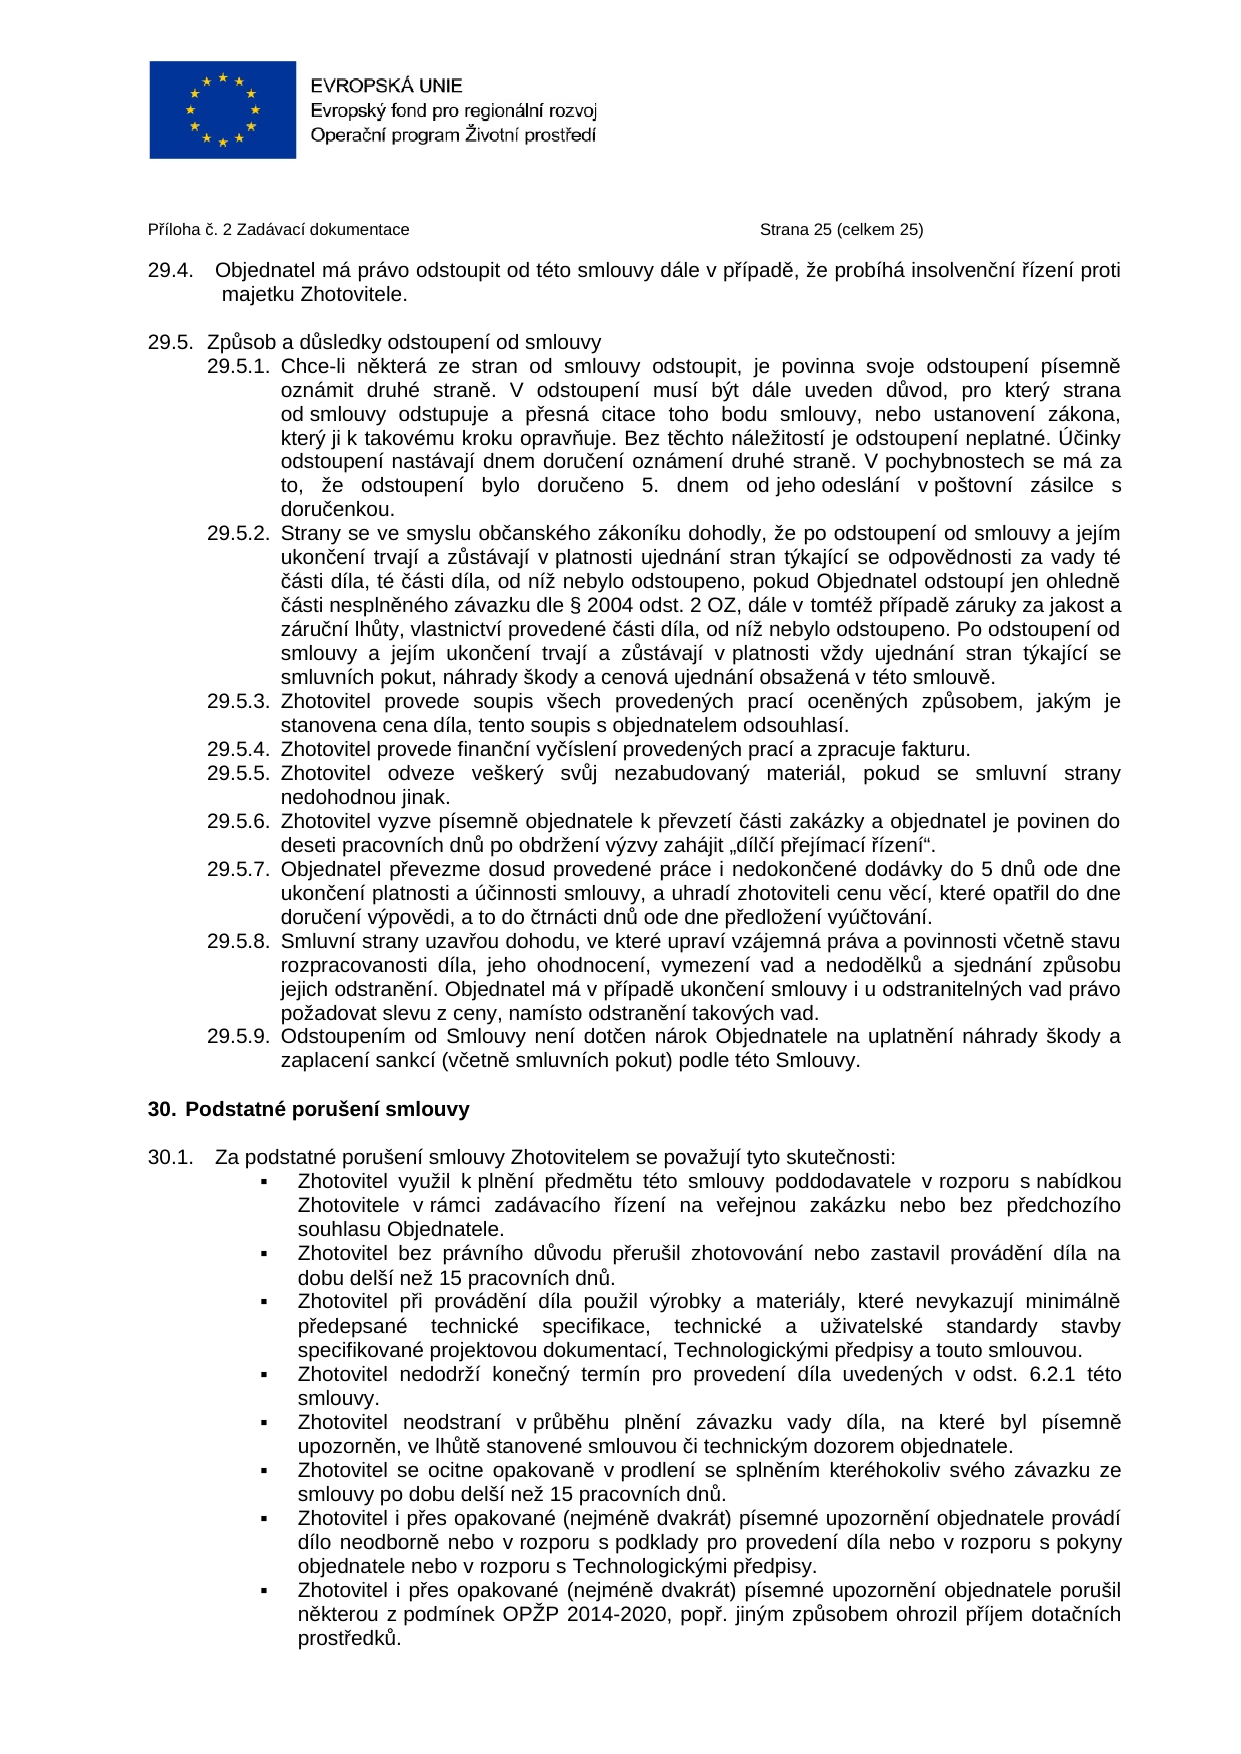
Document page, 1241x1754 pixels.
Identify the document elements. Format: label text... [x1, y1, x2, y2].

list Smluvní strany uzavřou dohodu, ve které upraví vzájemná práva a povinnosti včetně stavu rozpracovanosti díla, jeho ohodnocení, vymezení vad a nedodělků a sjednání způsobu jejich odstranění. Objednatel má v případě ukončení smlouvy i u odstranitelných vad právo požadovat slevu z ceny, namísto odstranění takových vad. [207, 928, 1122, 1024]
list Zhotovitel neodstraní v průběhu plnění závazku vady díla, na které byl písemně upozorněn, ve lhůtě stanovené smlouvou či technickým dozorem objednatele. [260, 1409, 1122, 1458]
list Zhotovitel při provádění díla použil výrobky a materiály, které nevykazují minimálně předepsané technické specifikace, technické a uživatelské standardy stavby specifikované projektovou dokumentací, Technologickými předpisy a touto smlouvou. [260, 1289, 1122, 1361]
list Zhotovitel odveze veškerý svůj nezabudovaný materiál, pokud se smluvní strany nedohodnou jinak. [207, 761, 1122, 809]
list Zhotovitel i přes opakované (nejméně dvakrát) písemné upozornění objednatele porušil některou z podmínek OPŽP 2014-2020, popř. jiným způsobem ohrozil příjem dotačních prostředků. [260, 1578, 1122, 1650]
list Zhotovitel se ocitne opakovaně v prodlení se splněním kteréhokoliv svého závazku ze smlouvy po dobu delší než 15 pracovních dnů. [260, 1458, 1122, 1506]
list Zhotovitel provede soupis všech provedených prací oceněných způsobem, jakým je stanovena cena díla, tento soupis s objednatelem odsouhlasí. [207, 689, 1122, 737]
list Objednatel má právo odstoupit od této smlouvy dále v případě, že probíhá insolvenční řízení proti majetku Zhotovitele. [148, 258, 1122, 306]
list Zhotovitel provede finanční vyčíslení provedených prací a zpracuje fakturu. [207, 737, 1122, 761]
list Zhotovitel využil k plnění předmětu této smlouvy poddodavatele v rozporu s nabídkou Zhotovitele v rámci zadávacího řízení na veřejnou zakázku nebo bez předchozího souhlasu Objednatele. [260, 1169, 1122, 1241]
list Odstoupením od Smlouvy není dotčen nárok Objednatele na uplatnění náhrady škody a zaplacení sankcí (včetně smluvních pokut) podle této Smlouvy. [207, 1024, 1122, 1072]
list Zhotovitel nedodrží konečný termín pro provedení díla uvedených v odst. 6.2.1 této smlouvy. [260, 1361, 1122, 1409]
picture [147, 59, 609, 162]
list Podstatné porušení smlouvy [148, 1097, 1122, 1121]
list Zhotovitel bez právního důvodu přerušil zhotovování nebo zastavil provádění díla na dobu delší než 15 pracovních dnů. [260, 1241, 1122, 1289]
list Zhotovitel vyzve písemně objednatele k převzetí části zakázky a objednatel je povinen do deseti pracovních dnů po obdržení výzvy zahájit „dílčí přejímací řízení“. [207, 809, 1122, 857]
list Objednatel převezme dosud provedené práce i nedokončené dodávky do 5 dnů ode dne ukončení platnosti a účinnosti smlouvy, a uhradí zhotoviteli cenu věcí, které opatřil do dne doručení výpovědi, a to do čtrnácti dnů ode dne předložení vyúčtování. [207, 857, 1122, 928]
list Chce-li některá ze stran od smlouvy odstoupit, je povinna svoje odstoupení písemně oznámit druhé straně. V odstoupení musí být dále uveden důvod, pro který strana od smlouvy odstupuje a přesná citace toho bodu smlouvy, nebo ustanovení zákona, který ji k takovému kroku opravňuje. Bez těchto náležitostí je odstoupení neplatné. Účinky odstoupení nastávají dnem doručení oznámení druhé straně. V pochybnostech se má za to, že odstoupení bylo doručeno 5. dnem od jeho odeslání v poštovní zásilce s doručenkou. [207, 353, 1122, 521]
list Za podstatné porušení smlouvy Zhotovitelem se považují tyto skutečnosti: [148, 1145, 1122, 1169]
list Zhotovitel i přes opakované (nejméně dvakrát) písemné upozornění objednatele provádí dílo neodborně nebo v rozporu s podklady pro provedení díla nebo v rozporu s pokyny objednatele nebo v rozporu s Technologickými předpisy. [260, 1506, 1122, 1578]
list Strany se ve smyslu občanského zákoníku dohodly, že po odstoupení od smlouvy a jejím ukončení trvají a zůstávají v platnosti ujednání stran týkající se odpovědnosti za vady té části díla, té části díla, od níž nebylo odstoupeno, pokud Objednatel odstoupí jen ohledně části nesplněného závazku dle § 2004 odst. 2 OZ, dále v tomtéž případě záruky za jakost a záruční lhůty, vlastnictví provedené části díla, od níž nebylo odstoupeno. Po odstoupení od smlouvy a jejím ukončení trvají a zůstávají v platnosti vždy ujednání stran týkající se smluvních pokut, náhrady škody a cenová ujednání obsažená v této smlouvě. [207, 521, 1122, 689]
list Způsob a důsledky odstoupení od smlouvy [148, 329, 1122, 353]
